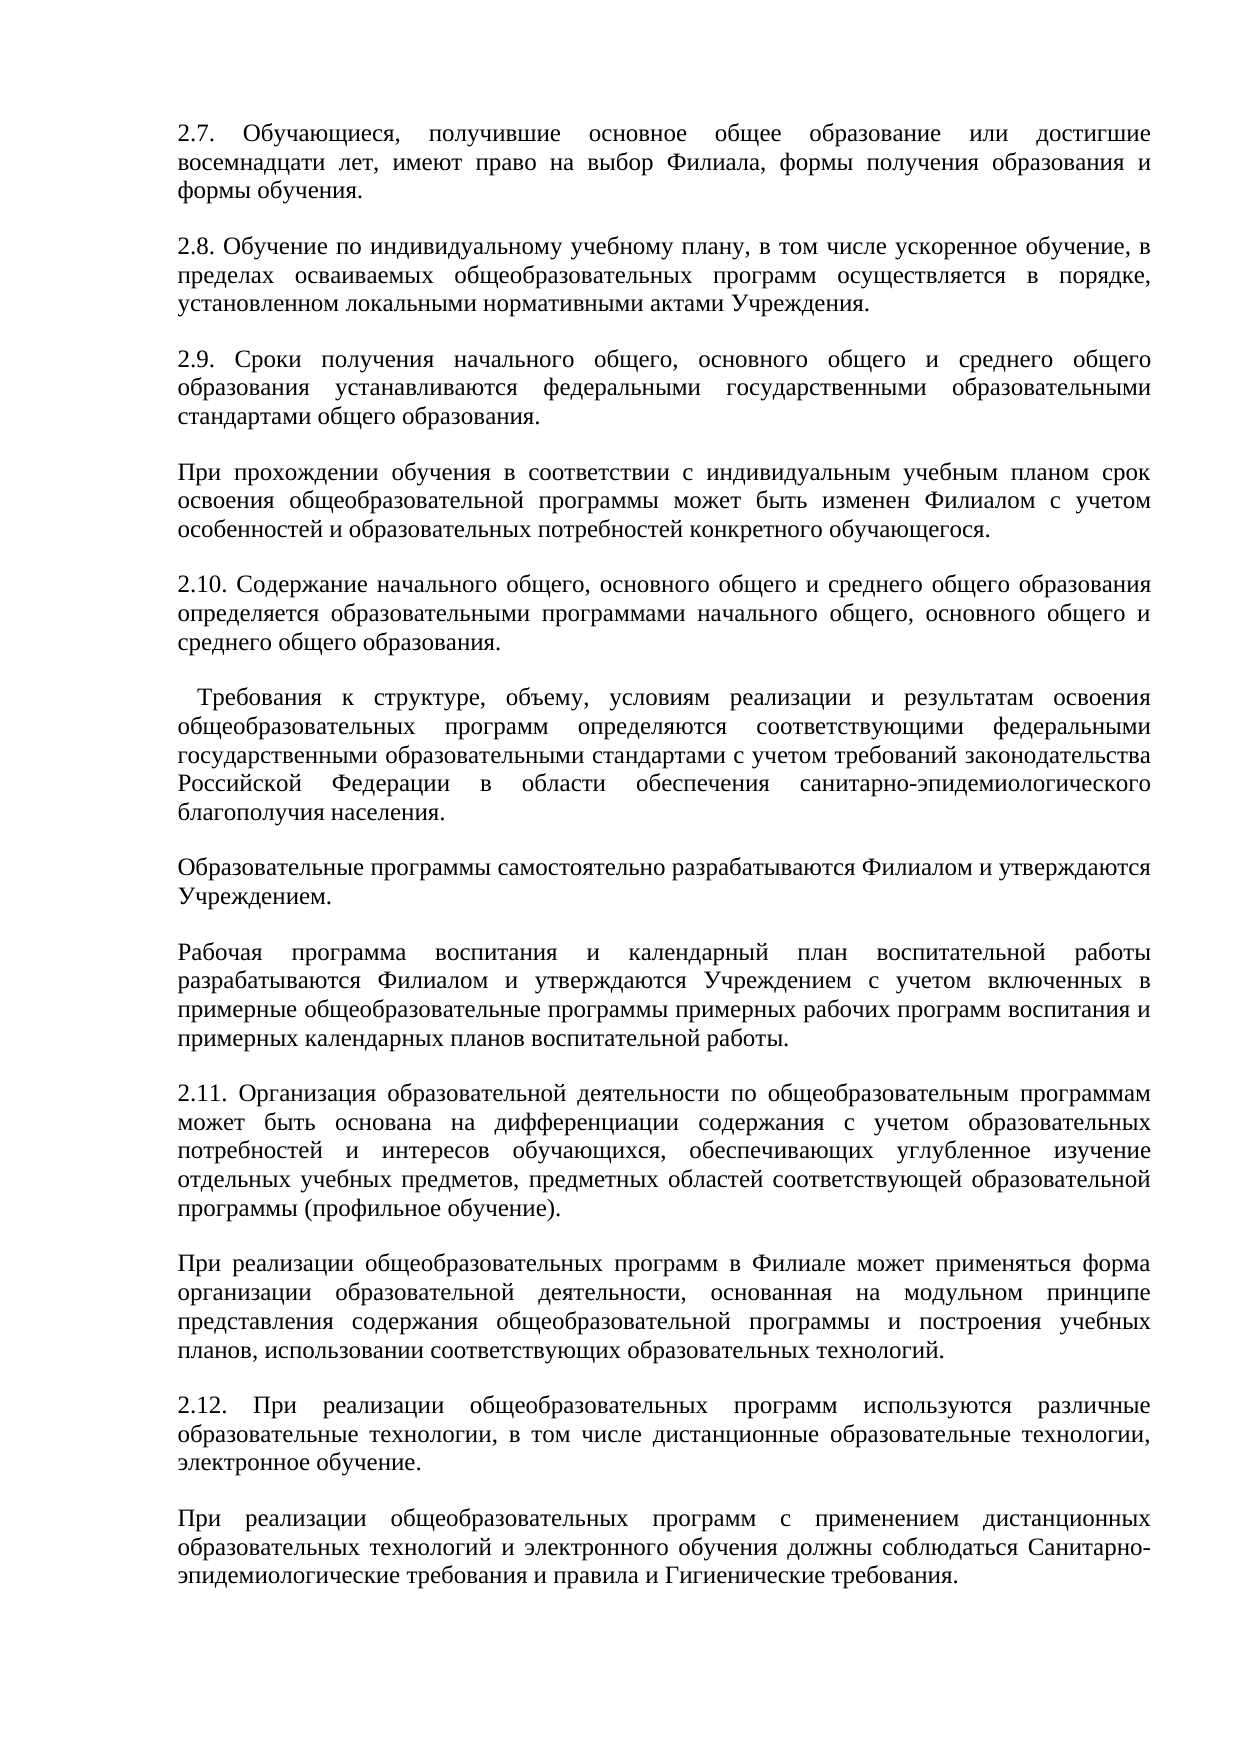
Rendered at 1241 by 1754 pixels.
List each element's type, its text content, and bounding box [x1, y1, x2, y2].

text Рабочая программа воспитания и календарный план воспитательной работы разрабатываются Филиалом и утверждаются Учреждением с учетом включенных в примерные общеобразовательные программы примерных рабочих программ воспитания и примерных календарных планов воспитательной работы. [177, 937, 1152, 1052]
text При реализации общеобразовательных программ с применением дистанционных образовательных технологий и электронного обучения должны соблюдаться Санитарно-эпидемиологические требования и правила и Гигиенические требования. [177, 1503, 1152, 1589]
text 2.8. Обучение по индивидуальному учебному плану, в том числе ускоренное обучение, в пределах осваиваемых общеобразовательных программ осуществляется в порядке, установленном локальными нормативными актами Учреждения. [177, 231, 1152, 317]
text Требования к структуре, объему, условиям реализации и результатам освоения общеобразовательных программ определяются соответствующими федеральными государственными образовательными стандартами с учетом требований законодательства Российской Федерации в области обеспечения санитарно-эпидемиологического благополучия населения. [177, 682, 1152, 826]
text При прохождении обучения в соответствии с индивидуальным учебным планом срок освоения общеобразовательной программы может быть изменен Филиалом с учетом особенностей и образовательных потребностей конкретного обучающегося. [177, 457, 1152, 543]
text 2.11. Организация образовательной деятельности по общеобразовательным программам может быть основана на дифференциации содержания с учетом образовательных потребностей и интересов обучающихся, обеспечивающих углубленное изучение отдельных учебных предметов, предметных областей соответствующей образовательной программы (профильное обучение). [177, 1078, 1152, 1222]
text При реализации общеобразовательных программ в Филиале может применяться форма организации образовательной деятельности, основанная на модульном принципе представления содержания общеобразовательной программы и построения учебных планов, использовании соответствующих образовательных технологий. [177, 1248, 1152, 1363]
text 2.9. Сроки получения начального общего, основного общего и среднего общего образования устанавливаются федеральными государственными образовательными стандартами общего образования. [177, 344, 1152, 430]
text 2.7. Обучающиеся, получившие основное общее образование или достигшие восемнадцати лет, имеют право на выбор Филиала, формы получения образования и формы обучения. [177, 118, 1152, 204]
text Образовательные программы самостоятельно разрабатываются Филиалом и утверждаются Учреждением. [177, 852, 1152, 910]
text 2.10. Содержание начального общего, основного общего и среднего общего образования определяется образовательными программами начального общего, основного общего и среднего общего образования. [177, 569, 1152, 656]
text 2.12. При реализации общеобразовательных программ используются различные образовательные технологии, в том числе дистанционные образовательные технологии, электронное обучение. [177, 1390, 1152, 1476]
